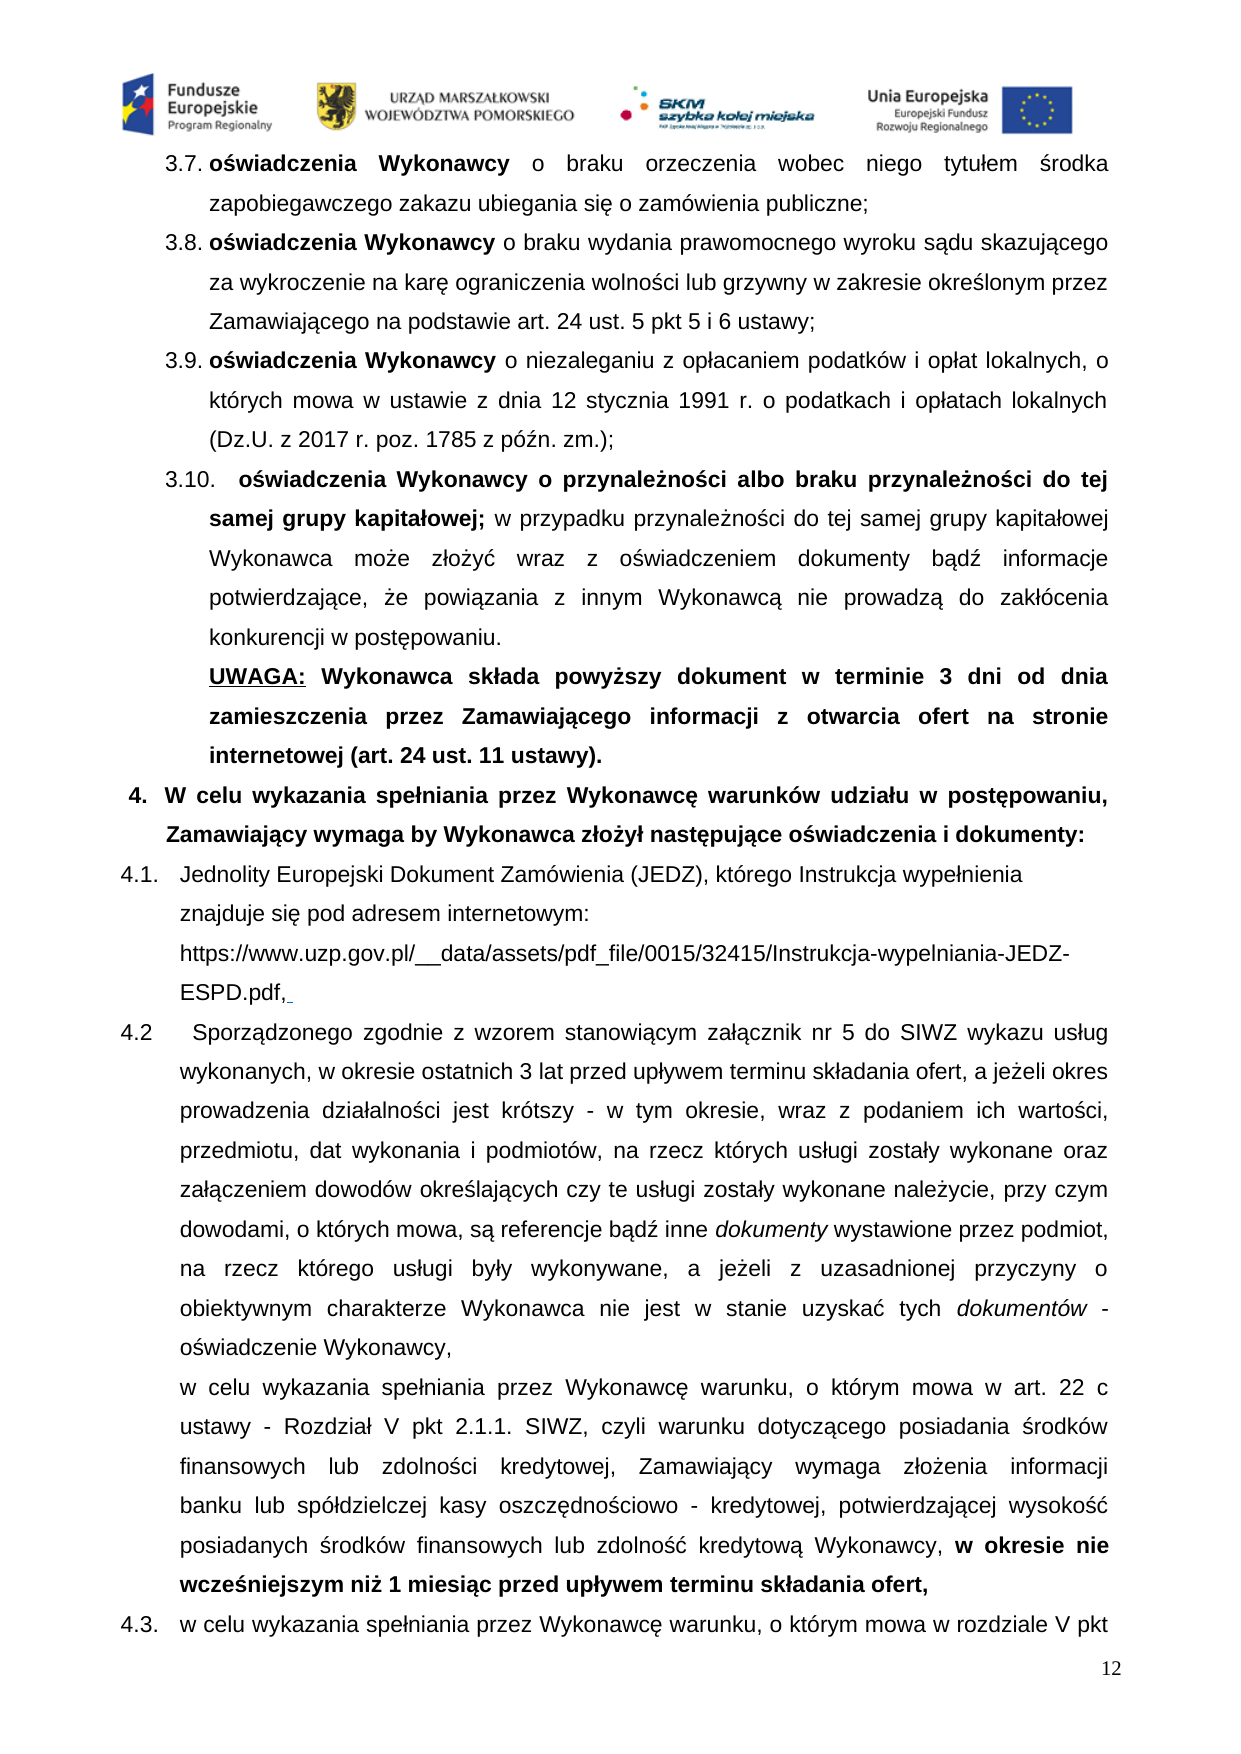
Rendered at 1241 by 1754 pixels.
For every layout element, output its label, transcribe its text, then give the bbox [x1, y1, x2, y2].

text 4.2 Sporządzonego zgodnie z wzorem stanowiącym załącznik nr 5 do SIWZ wykazu usług wykonanych, w okresie ostatnich 3 lat przed upływem terminu składania ofert, a jeżeli okres prowadzenia działalności jest krótszy - w tym okresie, wraz z podaniem ich wartości, przedmiotu, dat wykonania i podmiotów, na rzecz których usługi zostały wykonane oraz załączeniem dowodów określających czy te usługi zostały wykonane należycie, przy czym dowodami, o których mowa, są referencje bądź inne dokumenty wystawione przez podmiot, na rzecz którego usługi były wykonywane, a jeżeli z uzasadnionej przyczyny o obiektywnym charakterze Wykonawca nie jest w stanie uzyskać tych dokumentów - oświadczenie Wykonawcy, [91, 1018, 1109, 1361]
list oświadczenia Wykonawcy o przynależności albo braku przynależności do tej samej grupy kapitałowej; w przypadku przynależności do tej samej grupy kapitałowej Wykonawca może złożyć wraz z oświadczeniem dokumenty bądź informacje potwierdzające, że powiązania z innym Wykonawcą nie prowadzą do zakłócenia konkurencji w postępowaniu. [165, 466, 1109, 650]
text UWAGA: Wykonawca składa powyższy dokument w terminie 3 dni od dnia zamieszczenia przez Zamawiającego informacji z otwarcia ofert na stronie internetowej (art. 24 ust. 11 ustawy). [209, 663, 1109, 768]
list oświadczenia Wykonawcy o niezaleganiu z opłacaniem podatków i opłat lokalnych, o których mowa w ustawie z dnia 12 stycznia 1991 r. o podatkach i opłatach lokalnych (Dz.U. z 2017 r. poz. 1785 z późn. zm.); [165, 347, 1109, 453]
list oświadczenia Wykonawcy o braku wydania prawomocnego wyroku sądu skazującego za wykroczenie na karę ograniczenia wolności lub grzywny w zakresie określonym przez Zamawiającego na podstawie art. 24 ust. 5 pkt 5 i 6 ustawy; [165, 229, 1109, 334]
text w celu wykazania spełniania przez Wykonawcę warunku, o którym mowa w art. 22 c ustawy - Rozdział V pkt 2.1.1. SIWZ, czyli warunku dotyczącego posiadania środków finansowych lub zdolności kredytowej, Zamawiający wymaga złożenia informacji banku lub spółdzielczej kasy oszczędnościowo - kredytowej, potwierdzającej wysokość posiadanych środków finansowych lub zdolność kredytową Wykonawcy, w okresie nie wcześniejszym niż 1 miesiąc przed upływem terminu składania ofert, [91, 1374, 1109, 1598]
list W celu wykazania spełniania przez Wykonawcę warunków udziału w postępowaniu, Zamawiający wymaga by Wykonawca złożył następujące oświadczenia i dokumenty: [128, 782, 1109, 847]
list oświadczenia Wykonawcy o braku orzeczenia wobec niego tytułem środka zapobiegawczego zakazu ubiegania się o zamówienia publiczne; [165, 150, 1109, 216]
picture [113, 73, 1087, 150]
list Jednolity Europejski Dokument Zamówienia (JEDZ), którego Instrukcja wypełnienia znajduje się pod adresem internetowym: https://www.uzp.gov.pl/__data/assets/pdf_file/0015/32415/Instrukcja-wypelniania-JEDZ-ESPD.pdf, [120, 861, 1109, 1005]
